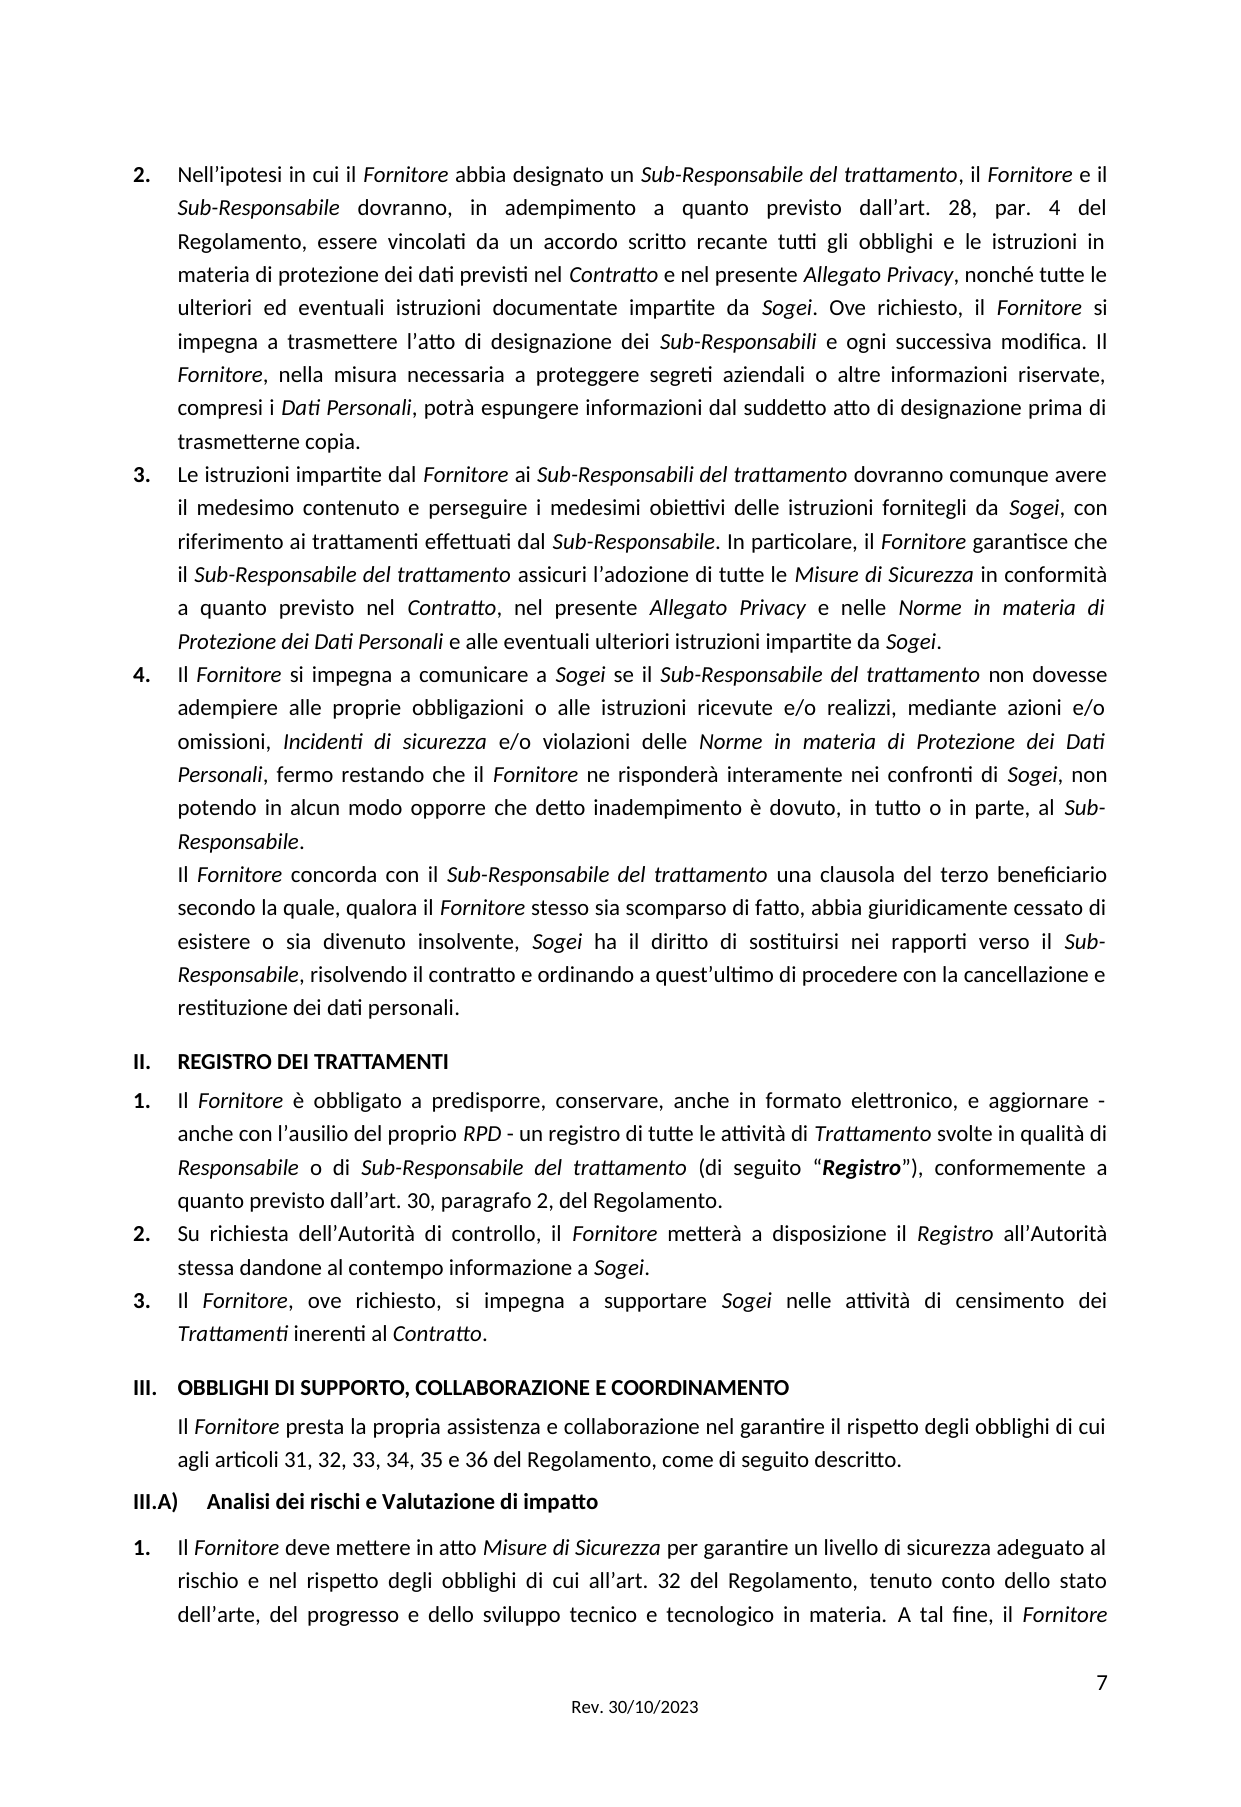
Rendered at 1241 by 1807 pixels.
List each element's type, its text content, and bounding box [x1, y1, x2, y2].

text Il Fornitore concorda con il Sub-Responsabile del trattamento una clausola del terzo beneficiario secondo la quale, qualora il Fornitore stesso sia scomparso di fatto, abbia giuridicamente cessato di esistere o sia divenuto insolvente, Sogei ha il diritto di sostituirsi nei rapporti verso il Sub-Responsabile, risolvendo il contratto e ordinando a quest’ultimo di procedere con la cancellazione e restituzione dei dati personali. [177, 856, 1107, 1022]
subtitle REGISTRO DEI TRATTAMENTI [133, 1047, 1107, 1075]
list Il Fornitore è obbligato a predisporre, conservare, anche in formato elettronico, e aggiornare - anche con l’ausilio del proprio RPD - un registro di tutte le attività di Trattamento svolte in qualità di Responsabile o di Sub-Responsabile del trattamento (di seguito “Registro”), conformemente a quanto previsto dall’art. 30, paragrafo 2, del Regolamento. [133, 1082, 1107, 1215]
text Il Fornitore presta la propria assistenza e collaborazione nel garantire il rispetto degli obblighi di cui agli articoli 31, 32, 33, 34, 35 e 36 del Regolamento, come di seguito descritto. [177, 1408, 1107, 1474]
subtitle III.A) Analisi dei rischi e Valutazione di impatto [133, 1487, 1107, 1515]
subtitle OBBLIGHI DI SUPPORTO, COLLABORAZIONE E COORDINAMENTO [133, 1373, 1107, 1401]
list Le istruzioni impartite dal Fornitore ai Sub-Responsabili del trattamento dovranno comunque avere il medesimo contenuto e perseguire i medesimi obiettivi delle istruzioni fornitegli da Sogei, con riferimento ai trattamenti effettuati dal Sub-Responsabile. In particolare, il Fornitore garantisce che il Sub-Responsabile del trattamento assicuri l’adozione di tutte le Misure di Sicurezza in conformità a quanto previsto nel Contratto, nel presente Allegato Privacy e nelle Norme in materia di Protezione dei Dati Personali e alle eventuali ulteriori istruzioni impartite da Sogei. [133, 456, 1107, 656]
list Il Fornitore si impegna a comunicare a Sogei se il Sub-Responsabile del trattamento non dovesse adempiere alle proprie obbligazioni o alle istruzioni ricevute e/o realizzi, mediante azioni e/o omissioni, Incidenti di sicurezza e/o violazioni delle Norme in materia di Protezione dei Dati Personali, fermo restando che il Fornitore ne risponderà interamente nei confronti di Sogei, non potendo in alcun modo opporre che detto inadempimento è dovuto, in tutto o in parte, al Sub-Responsabile. [133, 656, 1107, 856]
list Su richiesta dell’Autorità di controllo, il Fornitore metterà a disposizione il Registro all’Autorità stessa dandone al contempo informazione a Sogei. [133, 1215, 1107, 1282]
list Nell’ipotesi in cui il Fornitore abbia designato un Sub-Responsabile del trattamento, il Fornitore e il Sub-Responsabile dovranno, in adempimento a quanto previsto dall’art. 28, par. 4 del Regolamento, essere vincolati da un accordo scritto recante tutti gli obblighi e le istruzioni in materia di protezione dei dati previsti nel Contratto e nel presente Allegato Privacy, nonché tutte le ulteriori ed eventuali istruzioni documentate impartite da Sogei. Ove richiesto, il Fornitore si impegna a trasmettere l’atto di designazione dei Sub-Responsabili e ogni successiva modifica. Il Fornitore, nella misura necessaria a proteggere segreti aziendali o altre informazioni riservate, compresi i Dati Personali, potrà espungere informazioni dal suddetto atto di designazione prima di trasmetterne copia. [133, 156, 1107, 456]
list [133, 1529, 1107, 1629]
list Il Fornitore, ove richiesto, si impegna a supportare Sogei nelle attività di censimento dei Trattamenti inerenti al Contratto. [133, 1282, 1107, 1348]
